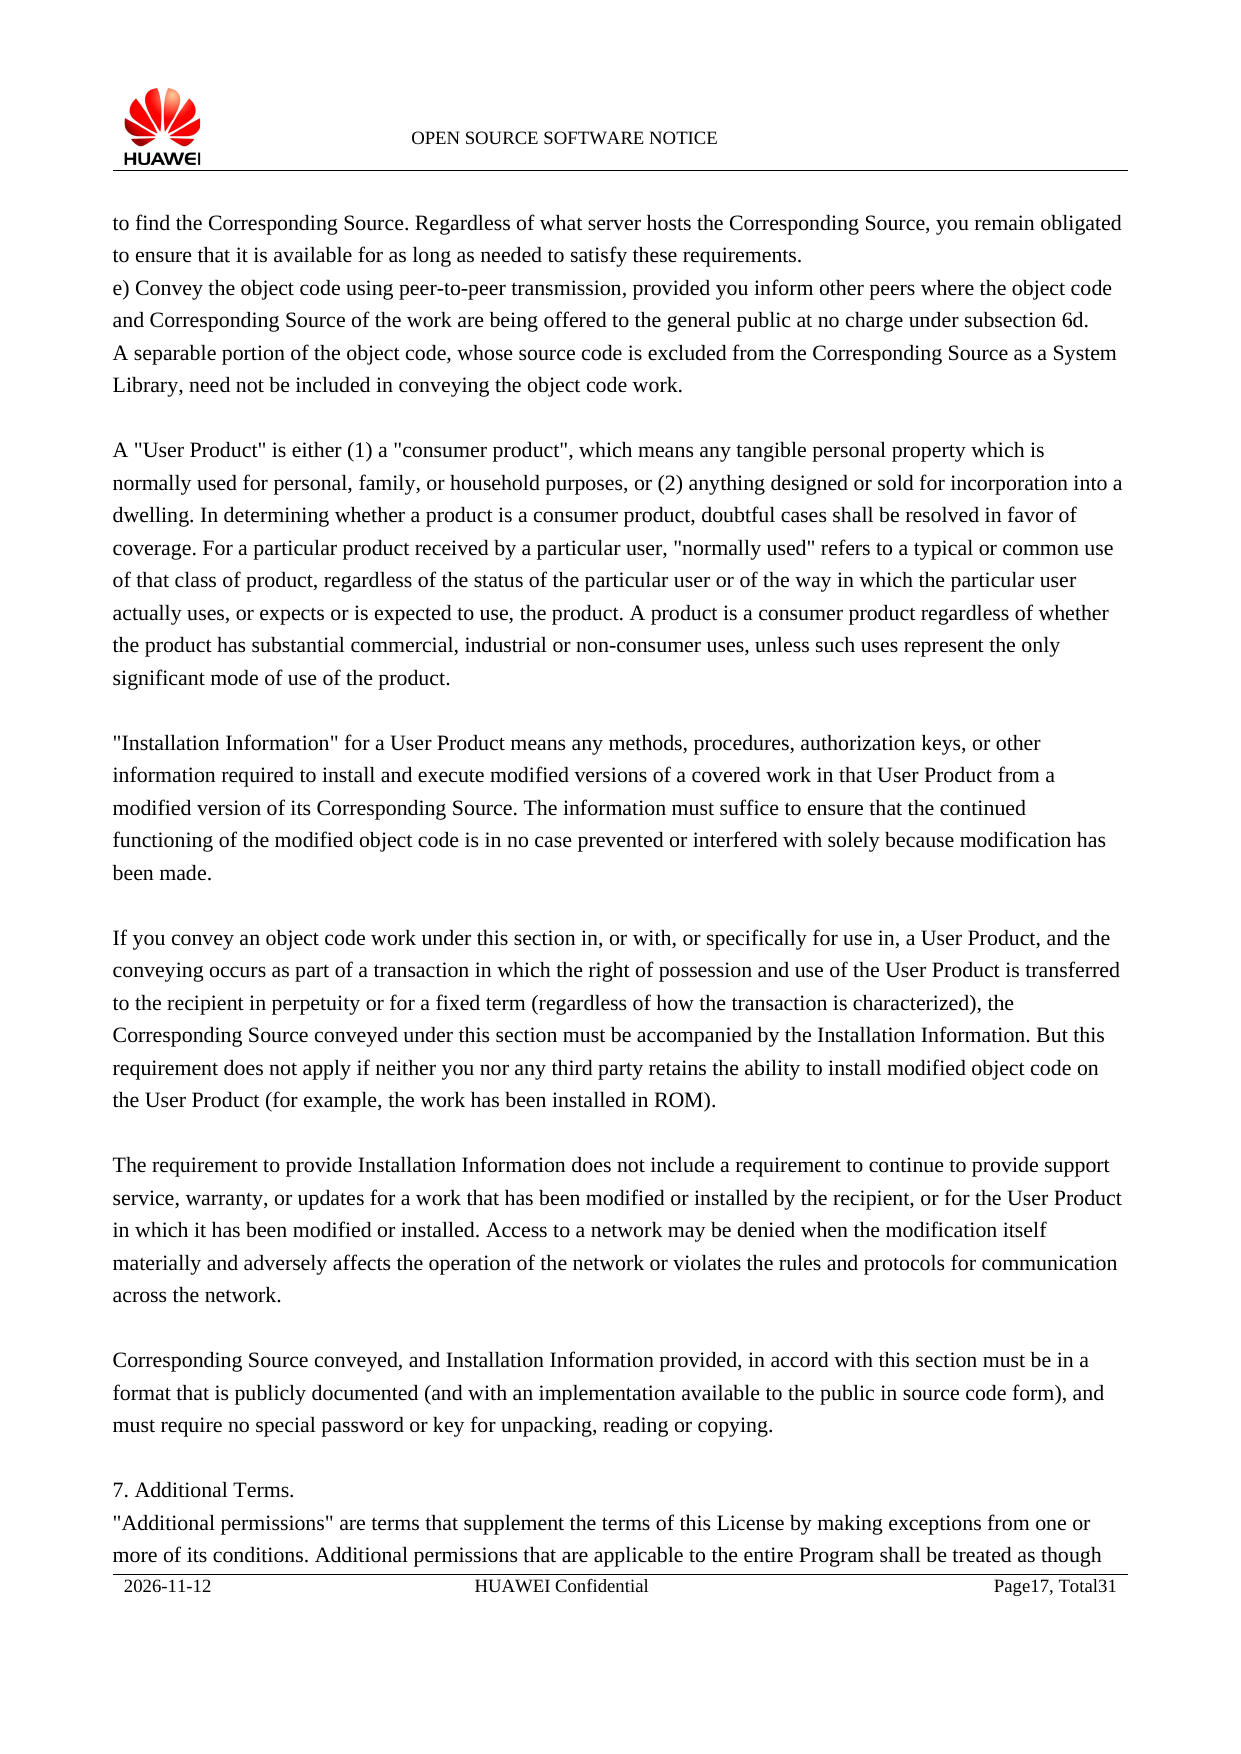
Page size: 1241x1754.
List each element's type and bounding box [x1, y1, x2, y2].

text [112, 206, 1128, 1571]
picture [124, 88, 201, 165]
